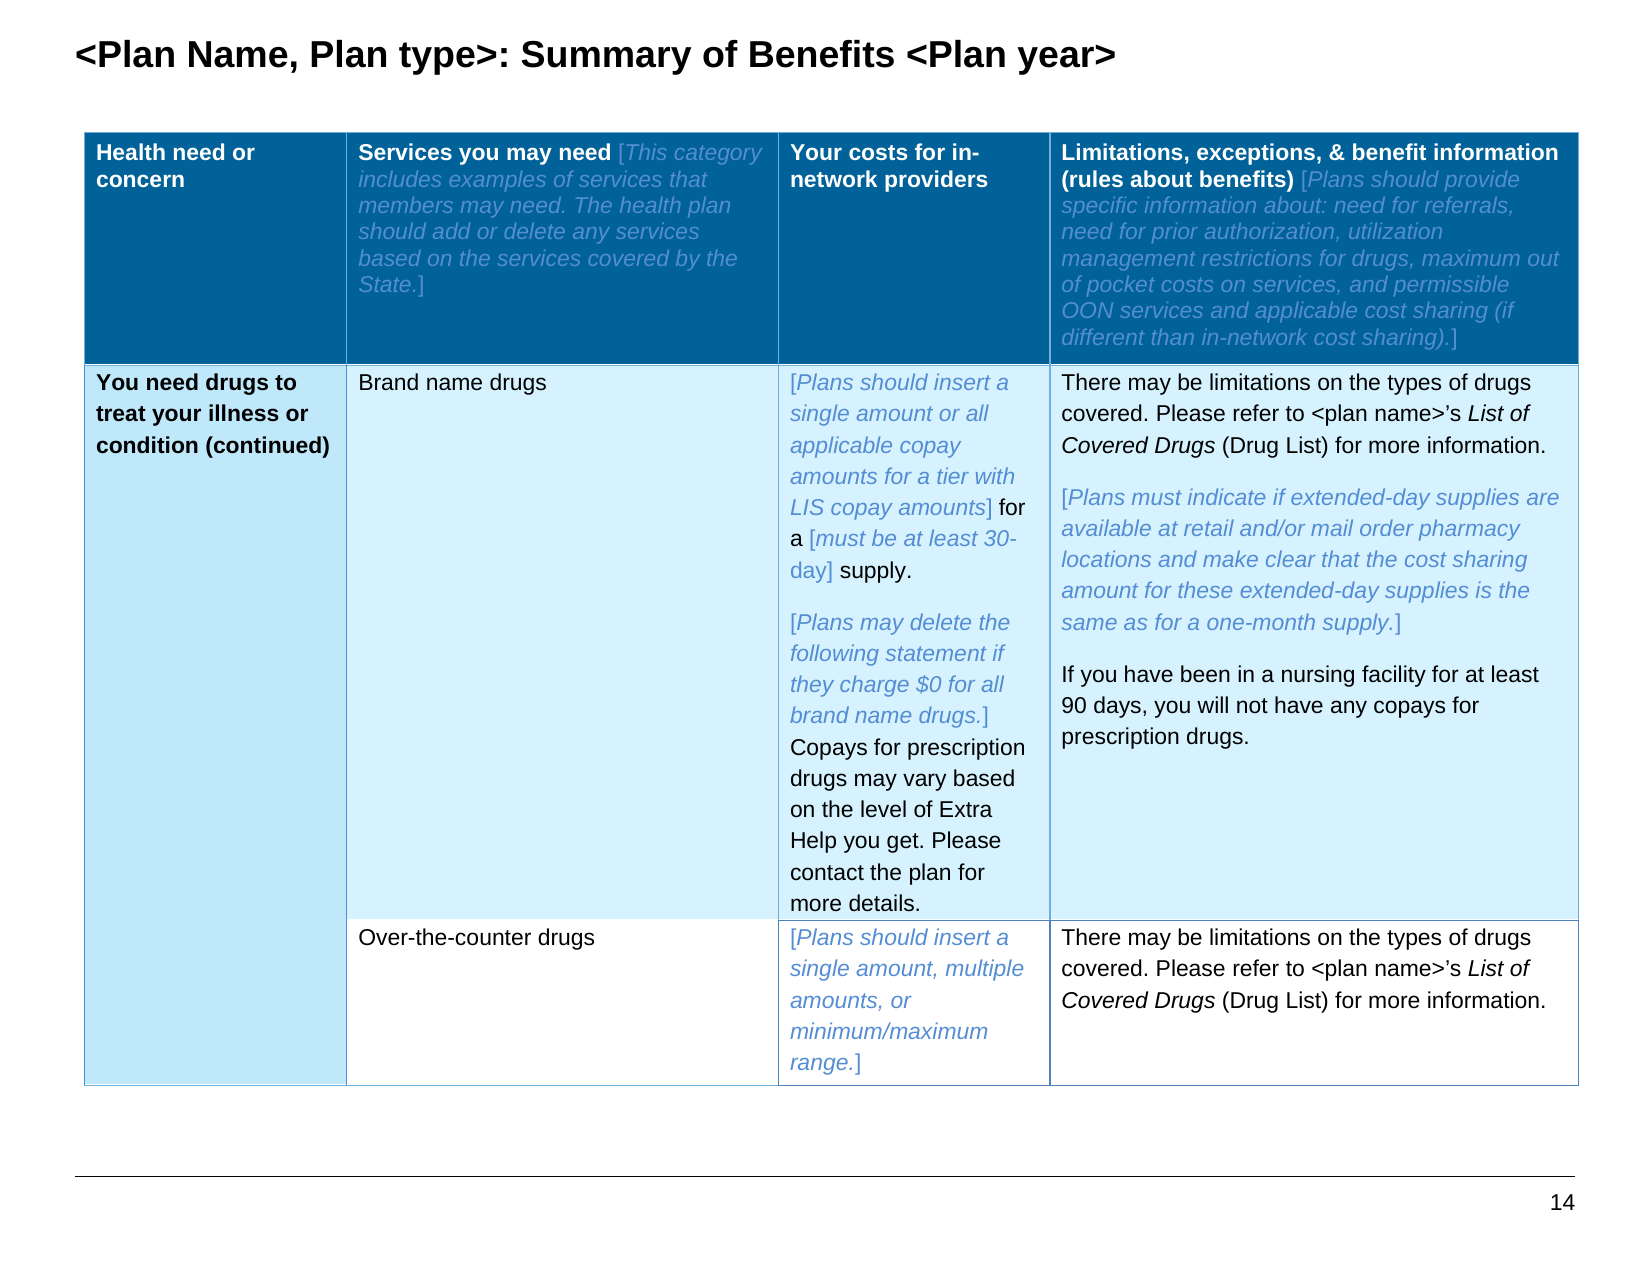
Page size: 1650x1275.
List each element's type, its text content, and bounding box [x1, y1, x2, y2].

table_cell There may be limitations on the types of drugs covered. Please refer to <plan name>’s List of Covered Drugs (Drug List) for more information. [1051, 921, 1578, 1084]
table_cell Over-the-counter drugs [347, 921, 778, 1084]
table_cell Brand name drugs [347, 366, 778, 919]
table_header Your costs for in-network providers [779, 133, 1049, 364]
table_cell You need drugs to treat your illness or condition (continued) [85, 366, 346, 1084]
table_header Health need or concern [85, 133, 346, 364]
table_header Services you may need [This category includes examples of services that members may need. The health plan should add or delete any services based on the services covered by the State.] [347, 133, 778, 364]
table_cell [Plans should insert a single amount, multiple amounts, or minimum/maximum range.] [779, 921, 1049, 1084]
table_cell [Plans should insert a single amount or all applicable copay amounts for a tier with LIS copay amounts] for a [must be at least 30-day] supply. [Plans may delete the following statement if they charge $0 for all brand name drugs.] Copays for prescription drugs may vary based on the level of Extra Help you get. Please contact the plan for more details. [779, 366, 1049, 919]
table_header Limitations, exceptions, & benefit information (rules about benefits) [Plans should provide specific information about: need for referrals, need for prior authorization, utilization management restrictions for drugs, maximum out of pocket costs on services, and permissible OON services and applicable cost sharing (if different than in-network cost sharing).] [1051, 133, 1578, 364]
